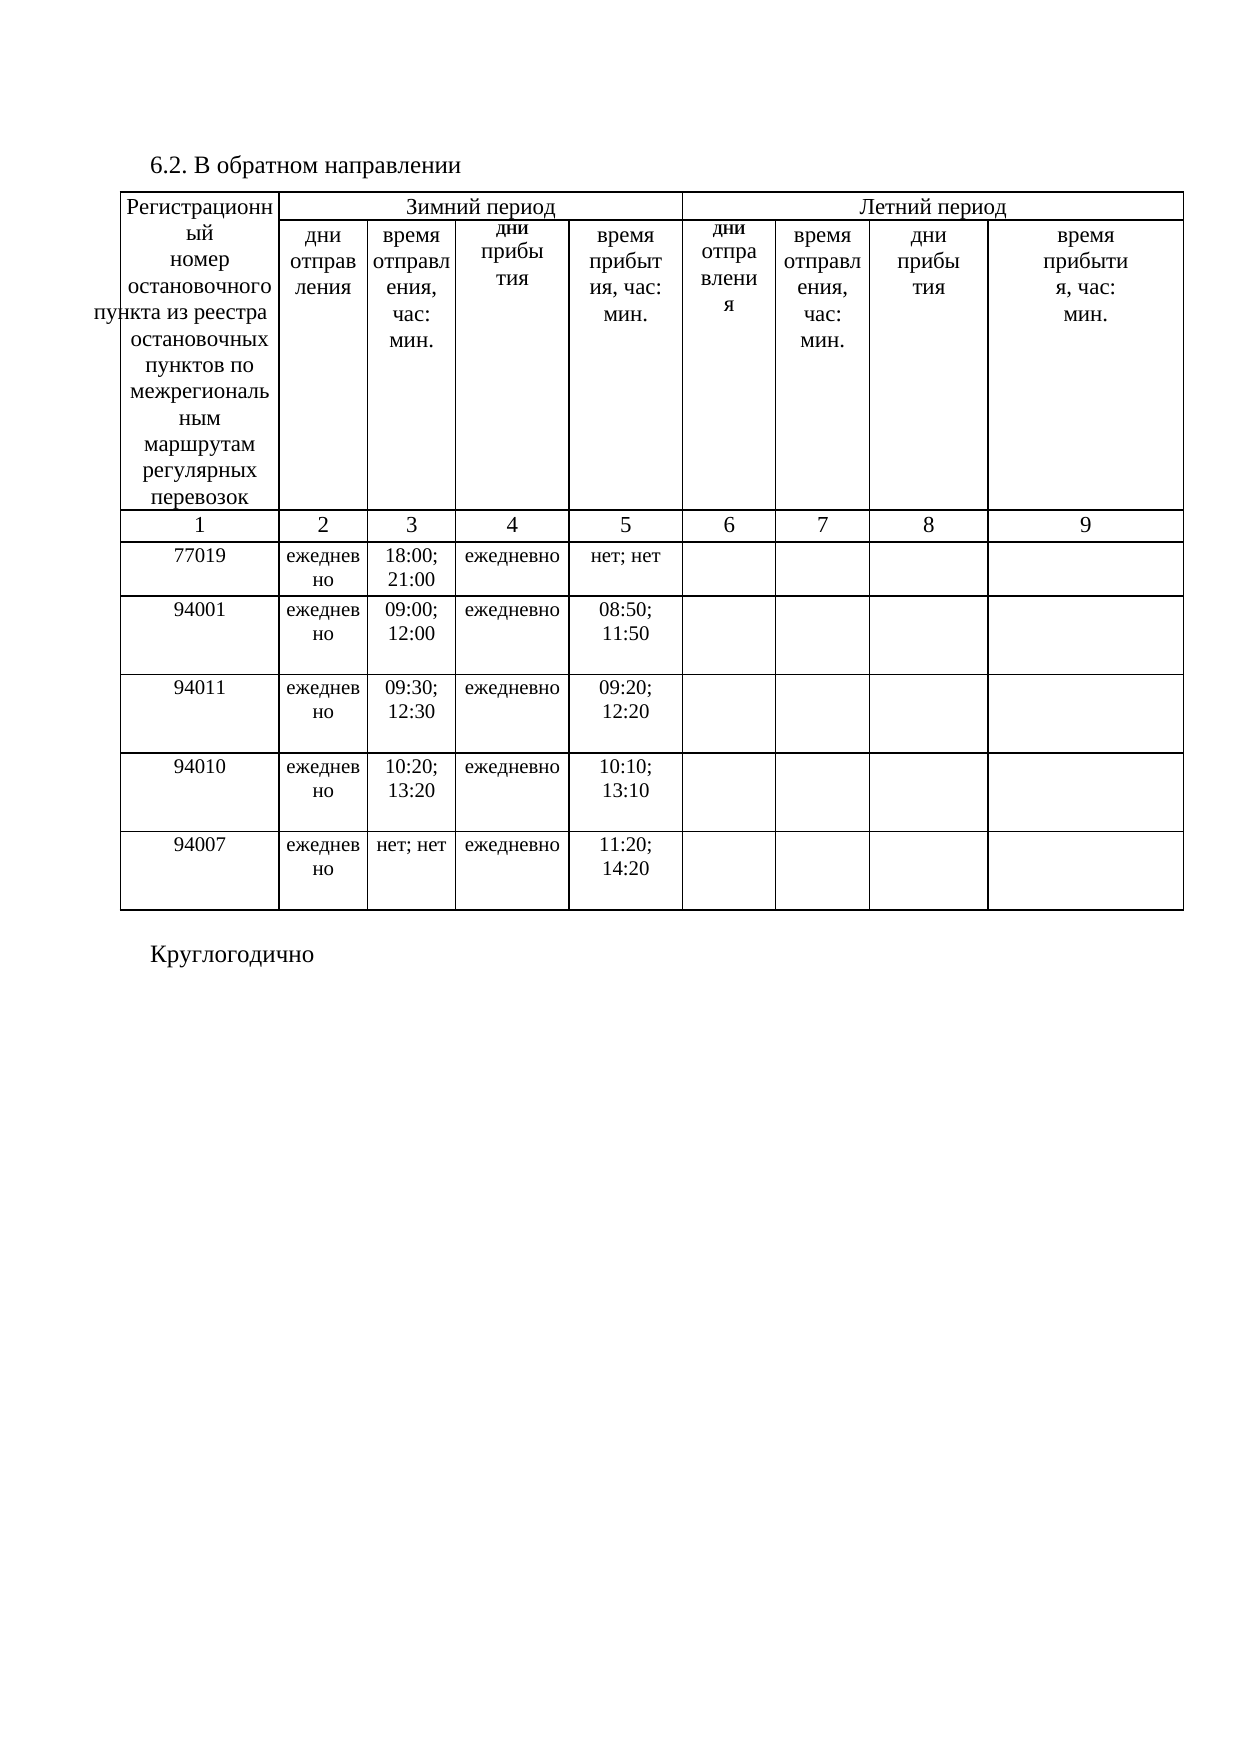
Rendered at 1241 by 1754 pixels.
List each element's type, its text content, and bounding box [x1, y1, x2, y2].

table_cell ежедневно [456, 597, 568, 674]
table_cell [989, 675, 1183, 752]
table_cell ежедневно [280, 754, 367, 831]
table_cell 9 [989, 511, 1183, 541]
table_cell ДНИ прибы тия [456, 221, 568, 509]
table_cell 09:30; 12:30 [368, 675, 455, 752]
table_cell время отправл ения, час: мин. [776, 221, 869, 509]
table_cell [683, 543, 775, 595]
table_cell дни отправ ления [280, 221, 367, 509]
table_cell время прибыти я, час: мин. [989, 221, 1183, 509]
table_cell 7 [776, 511, 869, 541]
table_cell 09:00; 12:00 [368, 597, 455, 674]
table_cell 08:50; 11:50 [570, 597, 682, 674]
table_cell нет; нет [570, 543, 682, 595]
table_cell время отправл ения, час: мин. [368, 221, 455, 509]
table_cell 2 [280, 511, 367, 541]
table_cell [870, 754, 987, 831]
table_cell [683, 597, 775, 674]
table_cell 8 [870, 511, 987, 541]
table_cell 09:20; 12:20 [570, 675, 682, 752]
table_cell 6 [683, 511, 775, 541]
table_cell [870, 832, 987, 909]
table_cell [776, 597, 869, 674]
table_cell 94007 [121, 832, 278, 909]
table_cell 94010 [121, 754, 278, 831]
table_cell [870, 597, 987, 674]
table_cell [776, 675, 869, 752]
text Круглогодично [150, 939, 1090, 968]
table_cell 94011 [121, 675, 278, 752]
table_cell ежедневно [280, 832, 367, 909]
table_cell 77019 [121, 543, 278, 595]
table_cell 94001 [121, 597, 278, 674]
table_cell ДНИ отпра влени я [683, 221, 775, 509]
table_cell ежедневно [280, 675, 367, 752]
table_cell [989, 832, 1183, 909]
table_cell [989, 543, 1183, 595]
table_cell ежедневно [456, 675, 568, 752]
table_cell время прибыт ия, час: мин. [570, 221, 682, 509]
table_cell [989, 597, 1183, 674]
table_cell [870, 675, 987, 752]
table_cell [683, 675, 775, 752]
table_cell нет; нет [368, 832, 455, 909]
table_cell [683, 832, 775, 909]
table_cell дни прибы тия [870, 221, 987, 509]
table_cell [683, 754, 775, 831]
table_cell 5 [570, 511, 682, 541]
table_cell ежедневно [280, 597, 367, 674]
table_cell ежедневно [456, 543, 568, 595]
table_cell [989, 754, 1183, 831]
table_cell 4 [456, 511, 568, 541]
table_cell [776, 832, 869, 909]
table_cell 11:20; 14:20 [570, 832, 682, 909]
table_cell ежедневно [456, 832, 568, 909]
table_cell [870, 543, 987, 595]
table_cell 10:10; 13:10 [570, 754, 682, 831]
table_cell [776, 754, 869, 831]
table_cell 3 [368, 511, 455, 541]
table_header Регистрационный номер остановочного пункта из реестра остановочных пунктов по межрегиональным маршрутам регулярных перевозок [121, 193, 278, 509]
table_header Зимний период [280, 193, 682, 219]
table_cell 10:20; 13:20 [368, 754, 455, 831]
table_cell [776, 543, 869, 595]
table_cell 1 [121, 511, 278, 541]
table_header Летний период [683, 193, 1183, 219]
text 6.2. В обратном направлении [150, 150, 1090, 179]
table_cell 18:00; 21:00 [368, 543, 455, 595]
table_cell ежедневно [280, 543, 367, 595]
table_cell ежедневно [456, 754, 568, 831]
